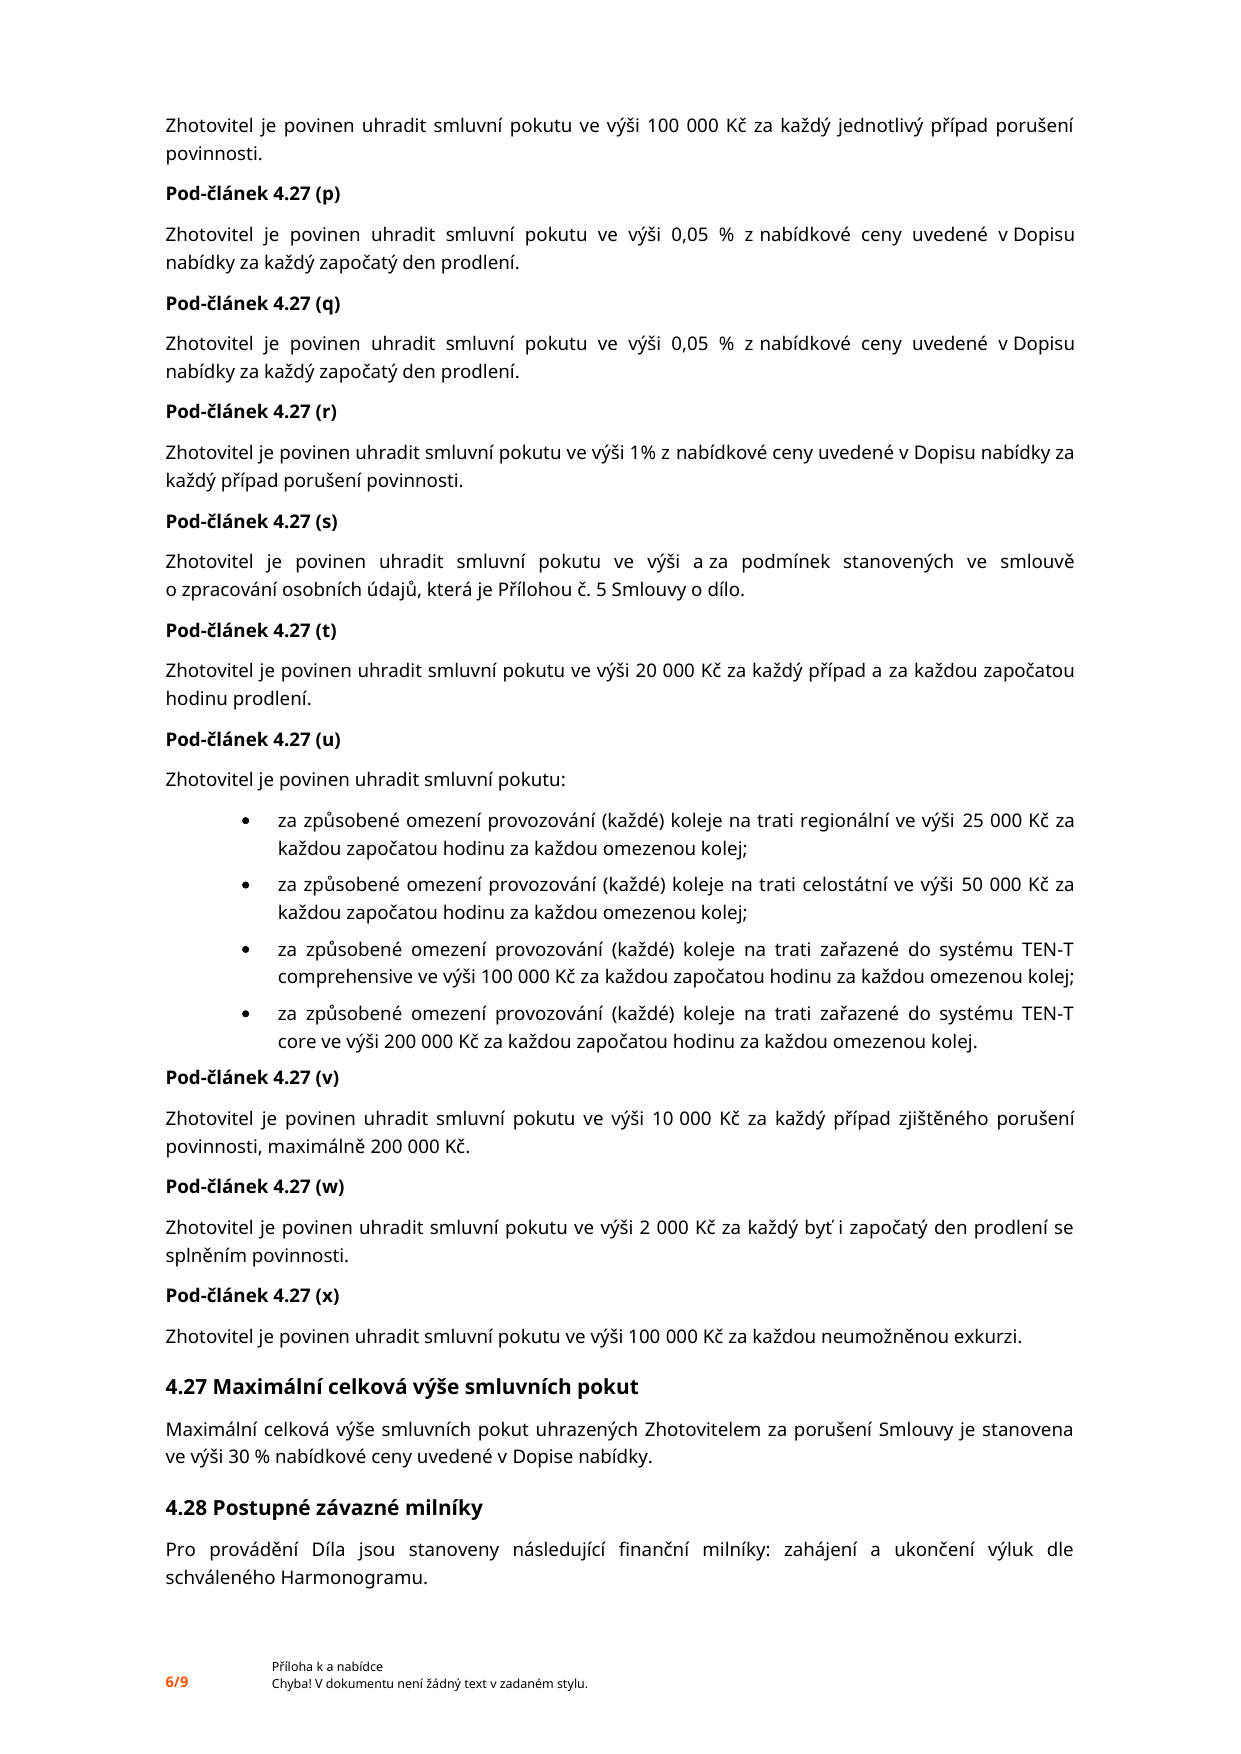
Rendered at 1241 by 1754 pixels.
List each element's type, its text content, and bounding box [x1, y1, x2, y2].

text Zhotovitel je povinen uhradit smluvní pokutu ve výši 0,05 % z nabídkové ceny uvedené v Dopisu nabídky za každý započatý den prodlení. [165, 330, 1075, 384]
text Zhotovitel je povinen uhradit smluvní pokutu ve výši a za podmínek stanovených ve smlouvě o zpracování osobních údajů, která je Přílohou č. 5 Smlouvy o dílo. [165, 548, 1075, 602]
text Pod-článek 4.27 (r) [165, 399, 1075, 424]
text Pod-článek 4.27 (v) [165, 1064, 1075, 1090]
text Pod-článek 4.27 (u) [165, 726, 1075, 752]
text Zhotovitel je povinen uhradit smluvní pokutu ve výši 100 000 Kč za každou neumožněnou exkurzi. [165, 1323, 1075, 1349]
text Zhotovitel je povinen uhradit smluvní pokutu ve výši 100 000 Kč za každý jednotlivý případ porušení povinnosti. [165, 112, 1075, 166]
text Maximální celková výše smluvních pokut uhrazených Zhotovitelem za porušení Smlouvy je stanovena ve výši 30 % nabídkové ceny uvedené v Dopise nabídky. [165, 1416, 1075, 1469]
text Zhotovitel je povinen uhradit smluvní pokutu ve výši 1% z nabídkové ceny uvedené v Dopisu nabídky za každý případ porušení povinnosti. [165, 439, 1075, 493]
text Pod-článek 4.27 (w) [165, 1174, 1075, 1199]
text Zhotovitel je povinen uhradit smluvní pokutu ve výši 2 000 Kč za každý byť i započatý den prodlení se splněním povinnosti. [165, 1214, 1075, 1268]
text Pro provádění Díla jsou stanoveny následující finanční milníky: zahájení a ukončení výluk dle schváleného Harmonogramu. [165, 1536, 1075, 1590]
text Pod-článek 4.27 (x) [165, 1283, 1075, 1308]
text 4.28 Postupné závazné milníky [165, 1493, 1075, 1521]
text Pod-článek 4.27 (p) [165, 181, 1075, 206]
text Pod-článek 4.27 (q) [165, 290, 1075, 315]
text Zhotovitel je povinen uhradit smluvní pokutu ve výši 20 000 Kč za každý případ a za každou započatou hodinu prodlení. [165, 657, 1075, 711]
text za způsobené omezení provozování (každé) koleje na trati zařazené do systému TEN-T core ve výši 200 000 Kč za každou započatou hodinu za každou omezenou kolej. [242, 1000, 1075, 1054]
text 4.27 Maximální celková výše smluvních pokut [165, 1372, 1075, 1401]
text za způsobené omezení provozování (každé) koleje na trati celostátní ve výši 50 000 Kč za každou započatou hodinu za každou omezenou kolej; [242, 871, 1075, 925]
text Zhotovitel je povinen uhradit smluvní pokutu ve výši 0,05 % z nabídkové ceny uvedené v Dopisu nabídky za každý započatý den prodlení. [165, 221, 1075, 275]
text Pod-článek 4.27 (s) [165, 508, 1075, 533]
text za způsobené omezení provozování (každé) koleje na trati regionální ve výši 25 000 Kč za každou započatou hodinu za každou omezenou kolej; [242, 807, 1075, 861]
text za způsobené omezení provozování (každé) koleje na trati zařazené do systému TEN-T comprehensive ve výši 100 000 Kč za každou započatou hodinu za každou omezenou kolej; [242, 936, 1075, 989]
text Pod-článek 4.27 (t) [165, 617, 1075, 642]
text Zhotovitel je povinen uhradit smluvní pokutu: [165, 767, 1075, 792]
text Zhotovitel je povinen uhradit smluvní pokutu ve výši 10 000 Kč za každý případ zjištěného porušení povinnosti, maximálně 200 000 Kč. [165, 1105, 1075, 1159]
